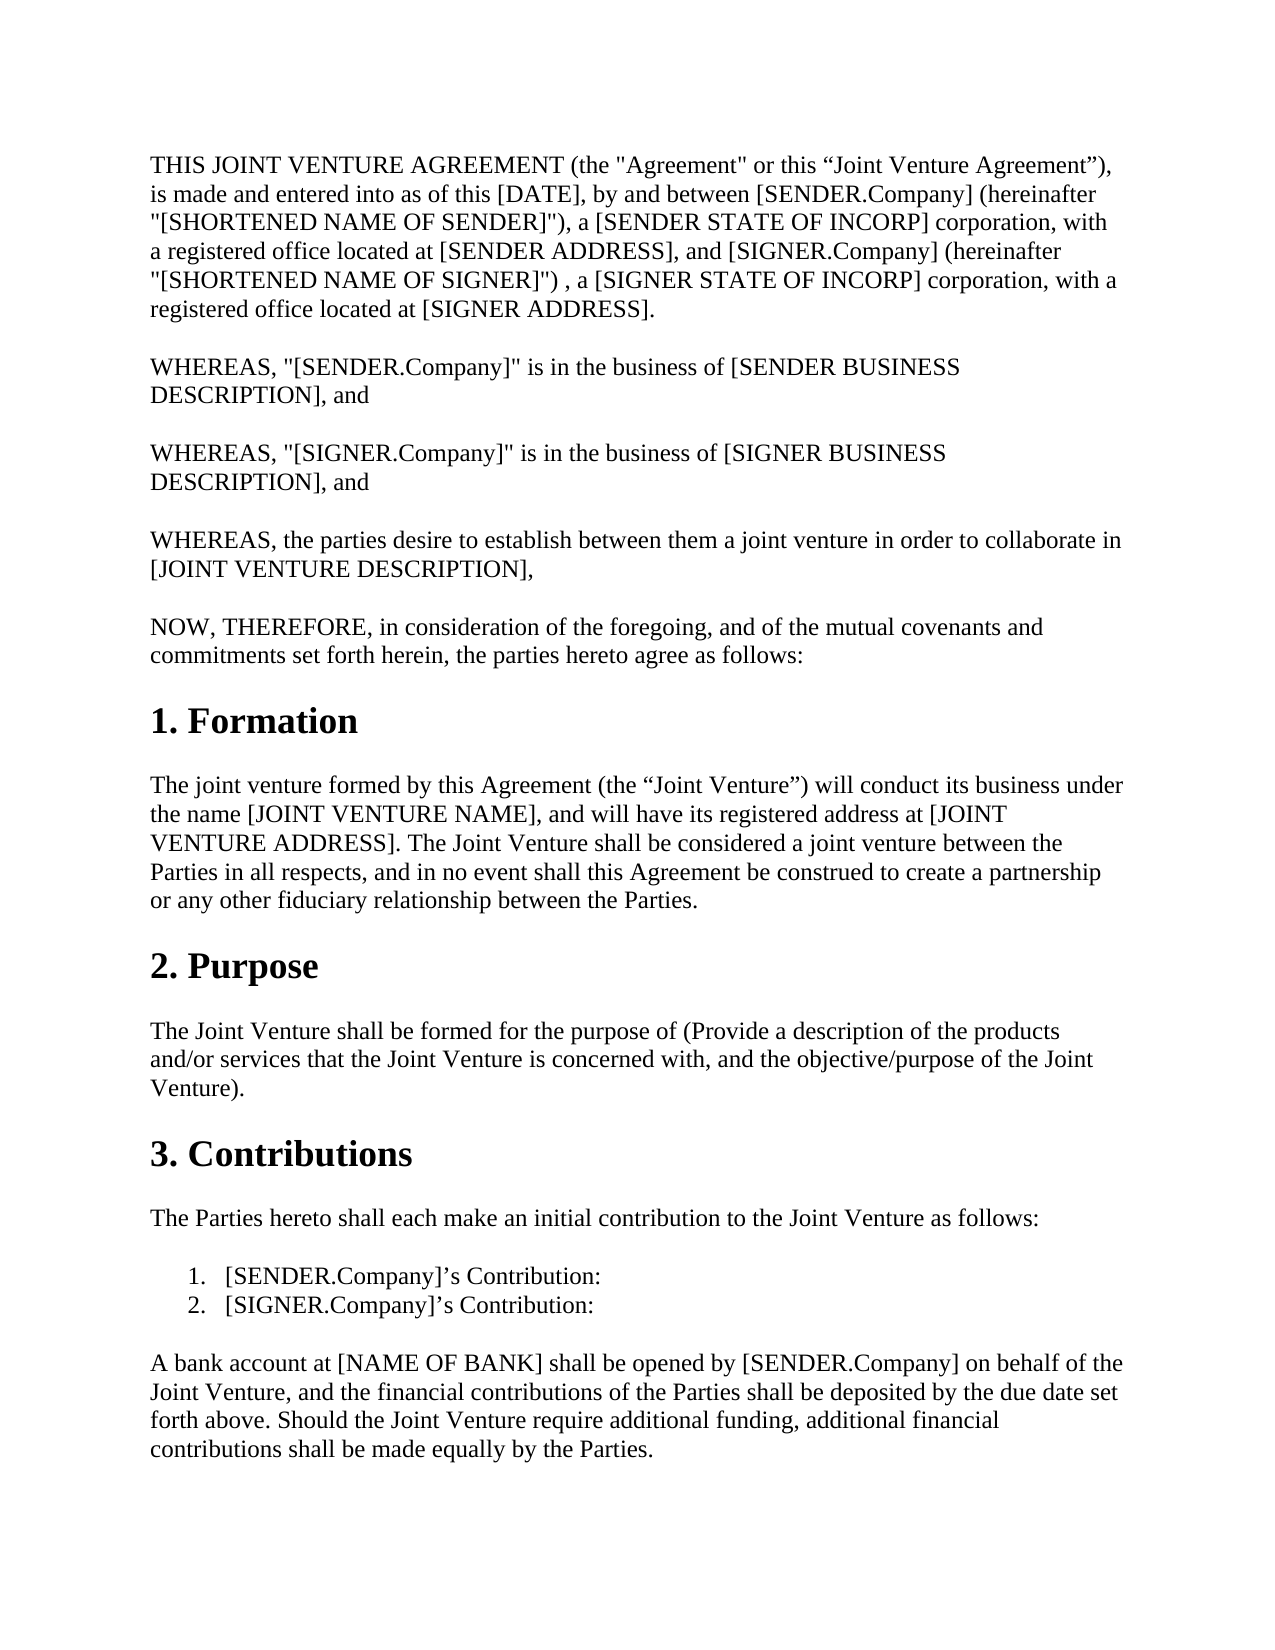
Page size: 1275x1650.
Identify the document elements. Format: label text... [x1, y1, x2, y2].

text THIS JOINT VENTURE AGREEMENT (the "Agreement" or this “Joint Venture Agreement”), is made and entered into as of this [DATE], by and between [SENDER.Company] (hereinafter "[SHORTENED NAME OF SENDER]"), a [SENDER STATE OF INCORP] corporation, with a registered office located at [SENDER ADDRESS], and [SIGNER.Company] (hereinafter "[SHORTENED NAME OF SIGNER]") , a [SIGNER STATE OF INCORP] corporation, with a registered office located at [SIGNER ADDRESS]. [150, 150, 1125, 322]
text A bank account at [NAME OF BANK] shall be opened by [SENDER.Company] on behalf of the Joint Venture, and the financial contributions of the Parties shall be deposited by the due date set forth above. Should the Joint Venture require additional funding, additional financial contributions shall be made equally by the Parties. [150, 1348, 1125, 1463]
text 3. Contributions [150, 1131, 1125, 1174]
text NOW, THEREFORE, in consideration of the foregoing, and of the mutual covenants and commitments set forth herein, the parties hereto agree as follows: [150, 612, 1125, 669]
text The Joint Venture shall be formed for the purpose of (Provide a description of the products and/or services that the Joint Venture is concerned with, and the objective/purpose of the Joint Venture). [150, 1016, 1125, 1102]
text 2. Purpose [150, 943, 1125, 987]
text 1. Formation [150, 698, 1125, 741]
text WHEREAS, the parties desire to establish between them a joint venture in order to collaborate in [JOINT VENTURE DESCRIPTION], [150, 525, 1125, 582]
text WHEREAS, "[SIGNER.Company]" is in the business of [SIGNER BUSINESS DESCRIPTION], and [150, 438, 1125, 496]
text The Parties hereto shall each make an initial contribution to the Joint Venture as follows: [150, 1203, 1125, 1232]
text WHEREAS, "[SENDER.Company]" is in the business of [SENDER BUSINESS DESCRIPTION], and [150, 352, 1125, 409]
text The joint venture formed by this Agreement (the “Joint Venture”) will conduct its business under the name [JOINT VENTURE NAME], and will have its registered address at [JOINT VENTURE ADDRESS]. The Joint Venture shall be considered a joint venture between the Parties in all respects, and in no event shall this Agreement be construed to create a partnership or any other fiduciary relationship between the Parties. [150, 771, 1125, 914]
list [SENDER.Company]’s Contribution: [187, 1261, 1125, 1290]
list [SIGNER.Company]’s Contribution: [187, 1290, 1125, 1319]
